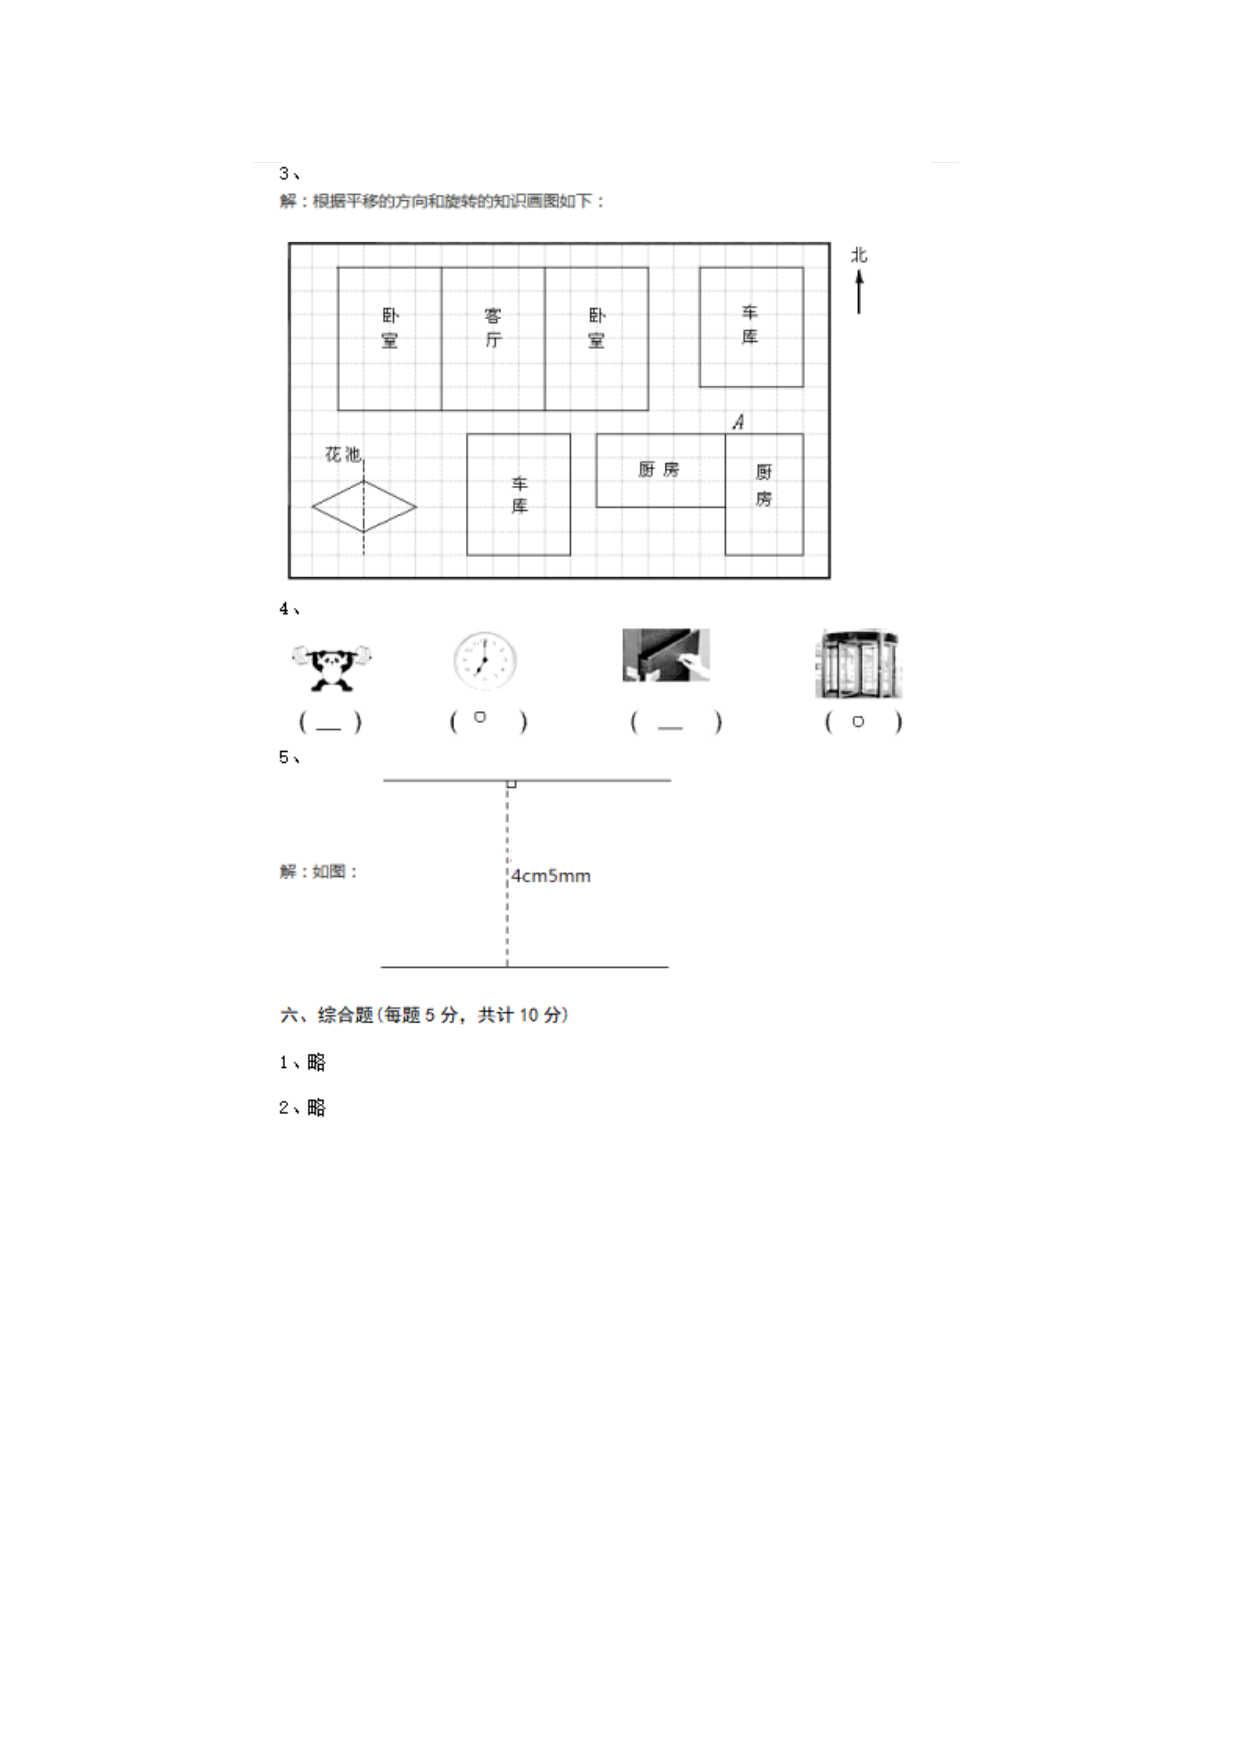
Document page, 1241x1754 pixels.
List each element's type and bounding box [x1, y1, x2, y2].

picture [238, 162, 1002, 1164]
